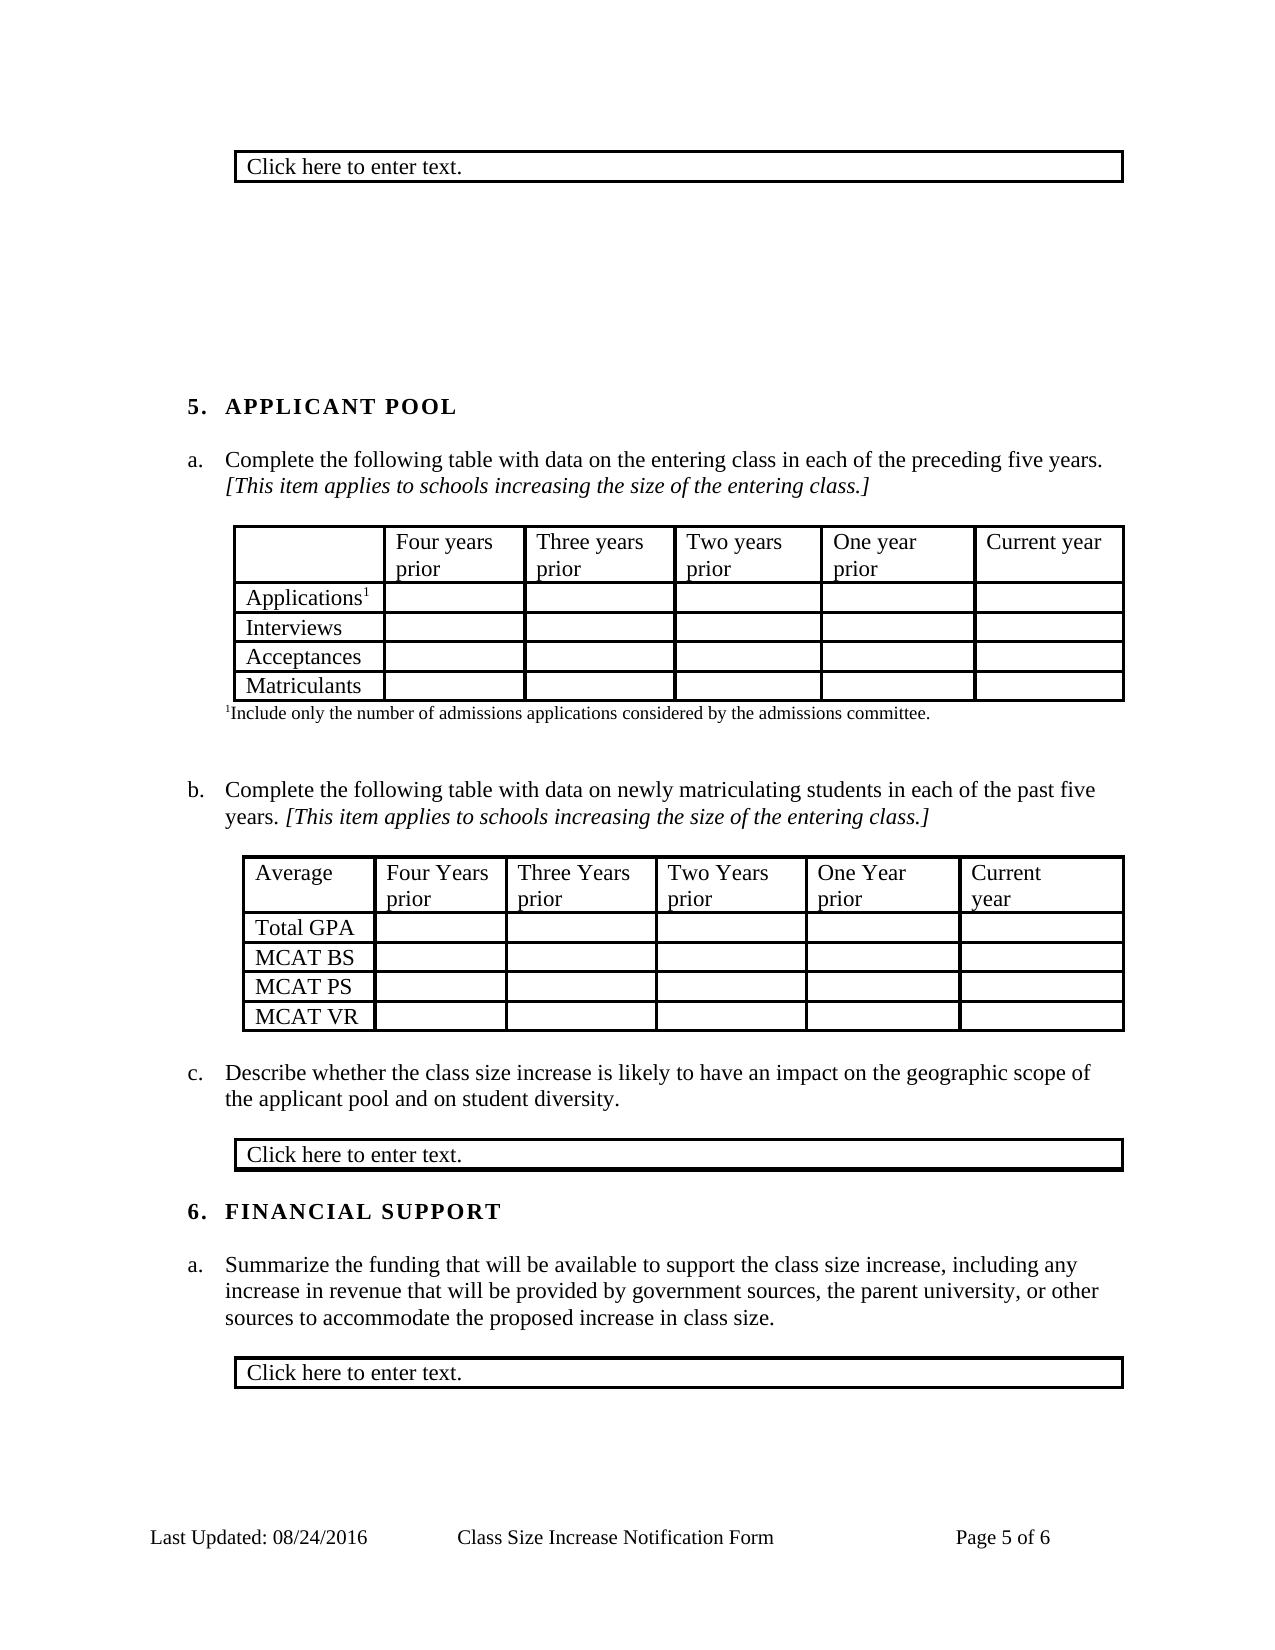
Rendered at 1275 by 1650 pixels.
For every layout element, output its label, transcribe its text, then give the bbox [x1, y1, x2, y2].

table_cell [808, 1003, 958, 1029]
table_header One year prior [823, 528, 973, 581]
table_cell [677, 614, 820, 640]
table_cell Acceptances [236, 643, 383, 669]
list Financial Support [187, 1198, 1125, 1224]
table_cell Matriculants [236, 673, 383, 699]
table_cell [962, 973, 1122, 1000]
table_header One Year prior [808, 859, 958, 911]
list Describe whether the class size increase is likely to have an impact on the geographic scope of the applicant pool and on student diversity. [187, 1059, 1125, 1111]
table_cell [962, 1003, 1122, 1029]
table_cell Total GPA [245, 914, 373, 941]
table_cell [977, 673, 1122, 699]
table_cell [658, 914, 805, 941]
table_cell [808, 914, 958, 941]
table_cell [527, 673, 673, 699]
table_cell [962, 914, 1122, 941]
table_cell [386, 614, 523, 640]
table_header Current year [962, 859, 1122, 911]
table_cell [508, 914, 655, 941]
table_cell [658, 1003, 805, 1029]
table_header Current year [977, 528, 1122, 581]
table_header Four Years prior [377, 859, 505, 911]
list Summarize the funding that will be available to support the class size increase, including any increase in revenue that will be provided by government sources, the parent university, or other sources to accommodate the proposed increase in class size. [187, 1251, 1125, 1330]
table_header Two Years prior [658, 859, 805, 911]
table_cell Interviews [236, 614, 383, 640]
list Complete the following table with data on the entering class in each of the preceding five years. [This item applies to schools increasing the size of the entering class.] [187, 446, 1125, 499]
table_cell [677, 673, 820, 699]
table_cell [527, 614, 673, 640]
table_cell [377, 973, 505, 1000]
table_cell [386, 643, 523, 669]
table_cell [823, 643, 973, 669]
table_cell [527, 643, 673, 669]
table_cell [677, 584, 820, 611]
table_cell [386, 584, 523, 611]
table_cell [377, 944, 505, 970]
table_cell [386, 673, 523, 699]
table_cell [823, 673, 973, 699]
table_cell [658, 973, 805, 1000]
table_cell [977, 643, 1122, 669]
table_cell [962, 944, 1122, 970]
table_cell [377, 914, 505, 941]
table_cell [508, 944, 655, 970]
text 1Include only the number of admissions applications considered by the admissions committee. [225, 702, 1125, 724]
table_cell [377, 1003, 505, 1029]
table_cell [977, 584, 1122, 611]
table_header Four years prior [386, 528, 523, 581]
table_cell MCAT PS [245, 973, 373, 1000]
table_cell [823, 584, 973, 611]
table_cell [527, 584, 673, 611]
table_cell [658, 944, 805, 970]
table_header Three years prior [527, 528, 673, 581]
table_cell [677, 643, 820, 669]
list Applicant Pool [187, 393, 1125, 420]
table_cell [808, 944, 958, 970]
table_cell [508, 973, 655, 1000]
table_header Average [245, 859, 373, 911]
table_cell [508, 1003, 655, 1029]
table_header Three Years prior [508, 859, 655, 911]
table_cell Applications1 [236, 584, 383, 611]
table_cell [823, 614, 973, 640]
table_header Two years prior [677, 528, 820, 581]
list Complete the following table with data on newly matriculating students in each of the past five years. [This item applies to schools increasing the size of the entering class.] [187, 776, 1125, 829]
table_cell [977, 614, 1122, 640]
table_cell MCAT BS [245, 944, 373, 970]
table_cell MCAT VR [245, 1003, 373, 1029]
table_header [236, 528, 383, 581]
table_cell [808, 973, 958, 1000]
